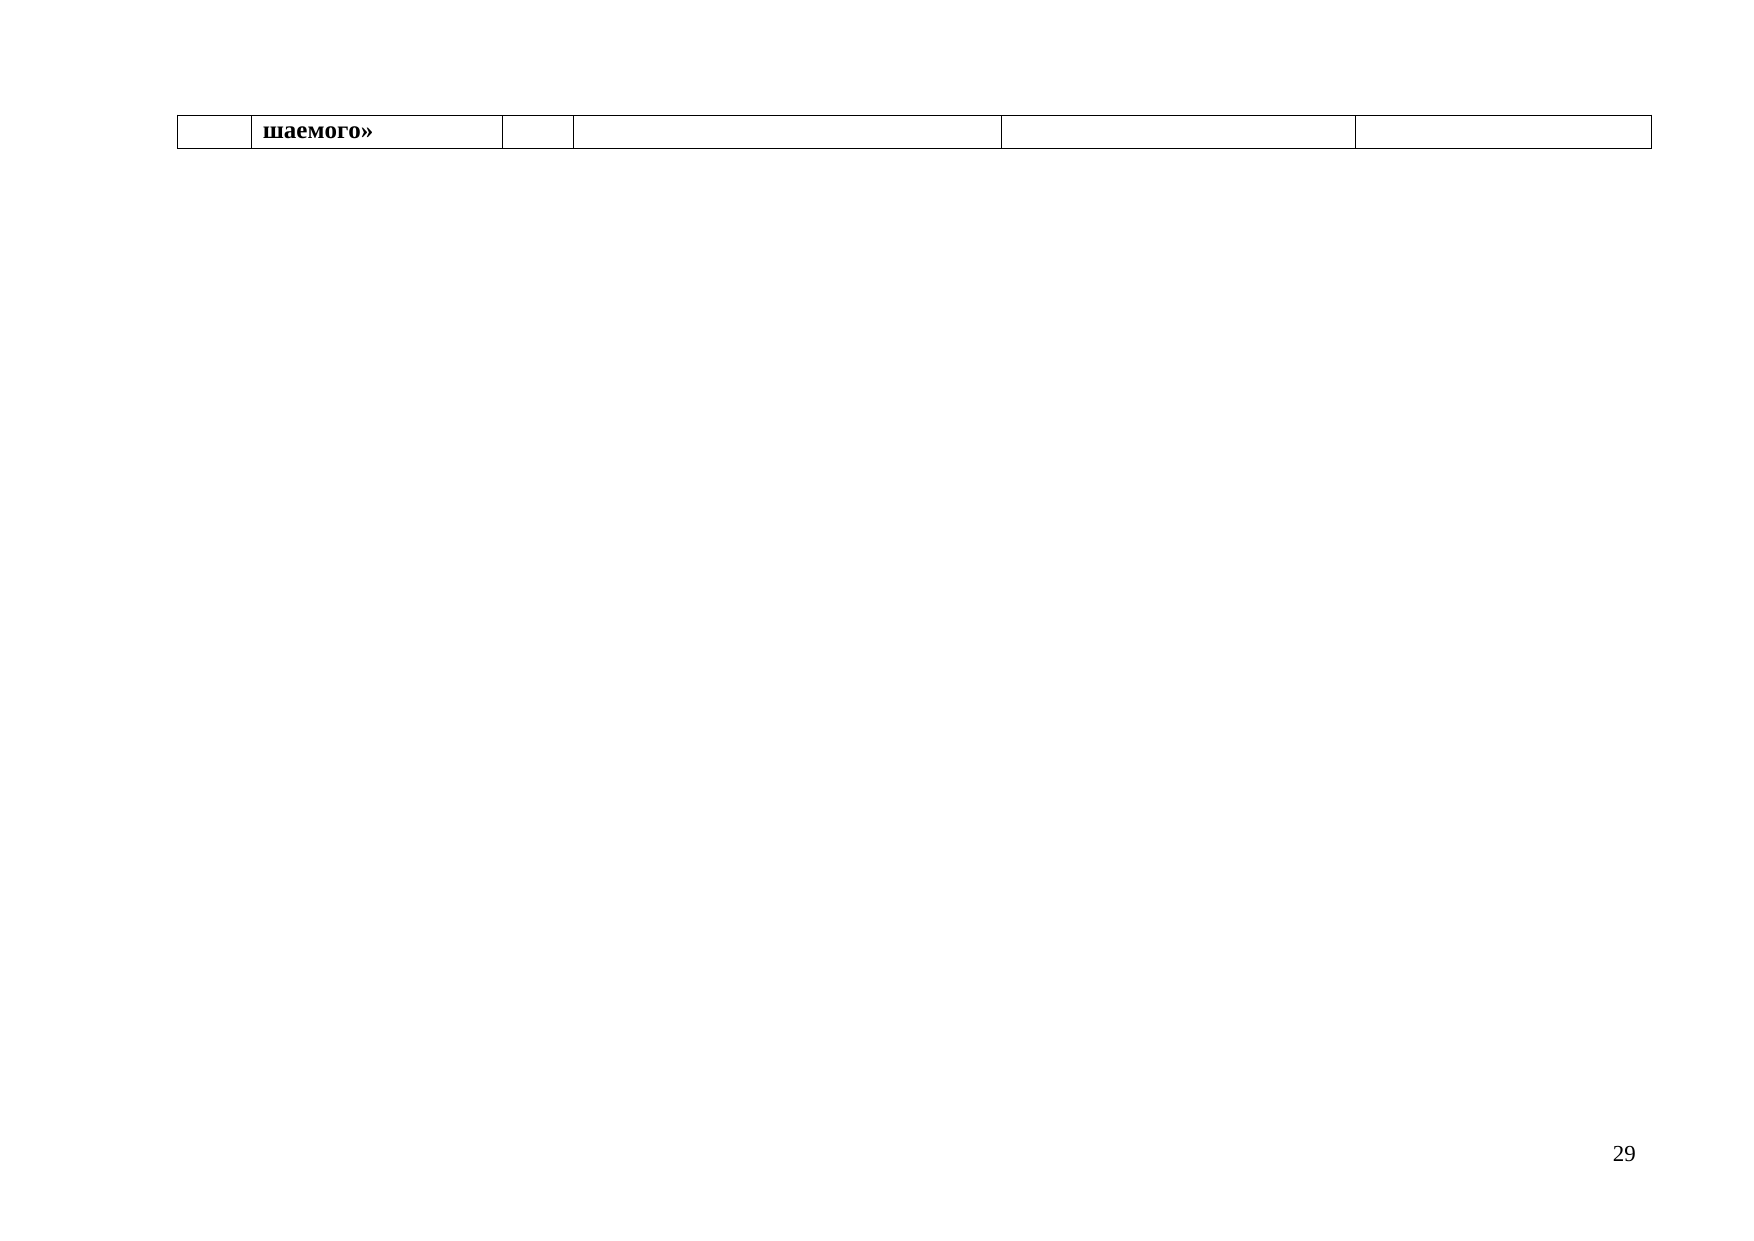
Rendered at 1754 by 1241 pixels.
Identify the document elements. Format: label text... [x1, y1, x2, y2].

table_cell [252, 116, 502, 148]
table_cell 26 [178, 116, 251, 148]
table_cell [574, 116, 1001, 148]
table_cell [1002, 116, 1355, 148]
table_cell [1356, 116, 1651, 148]
table_cell 1 [503, 116, 573, 148]
